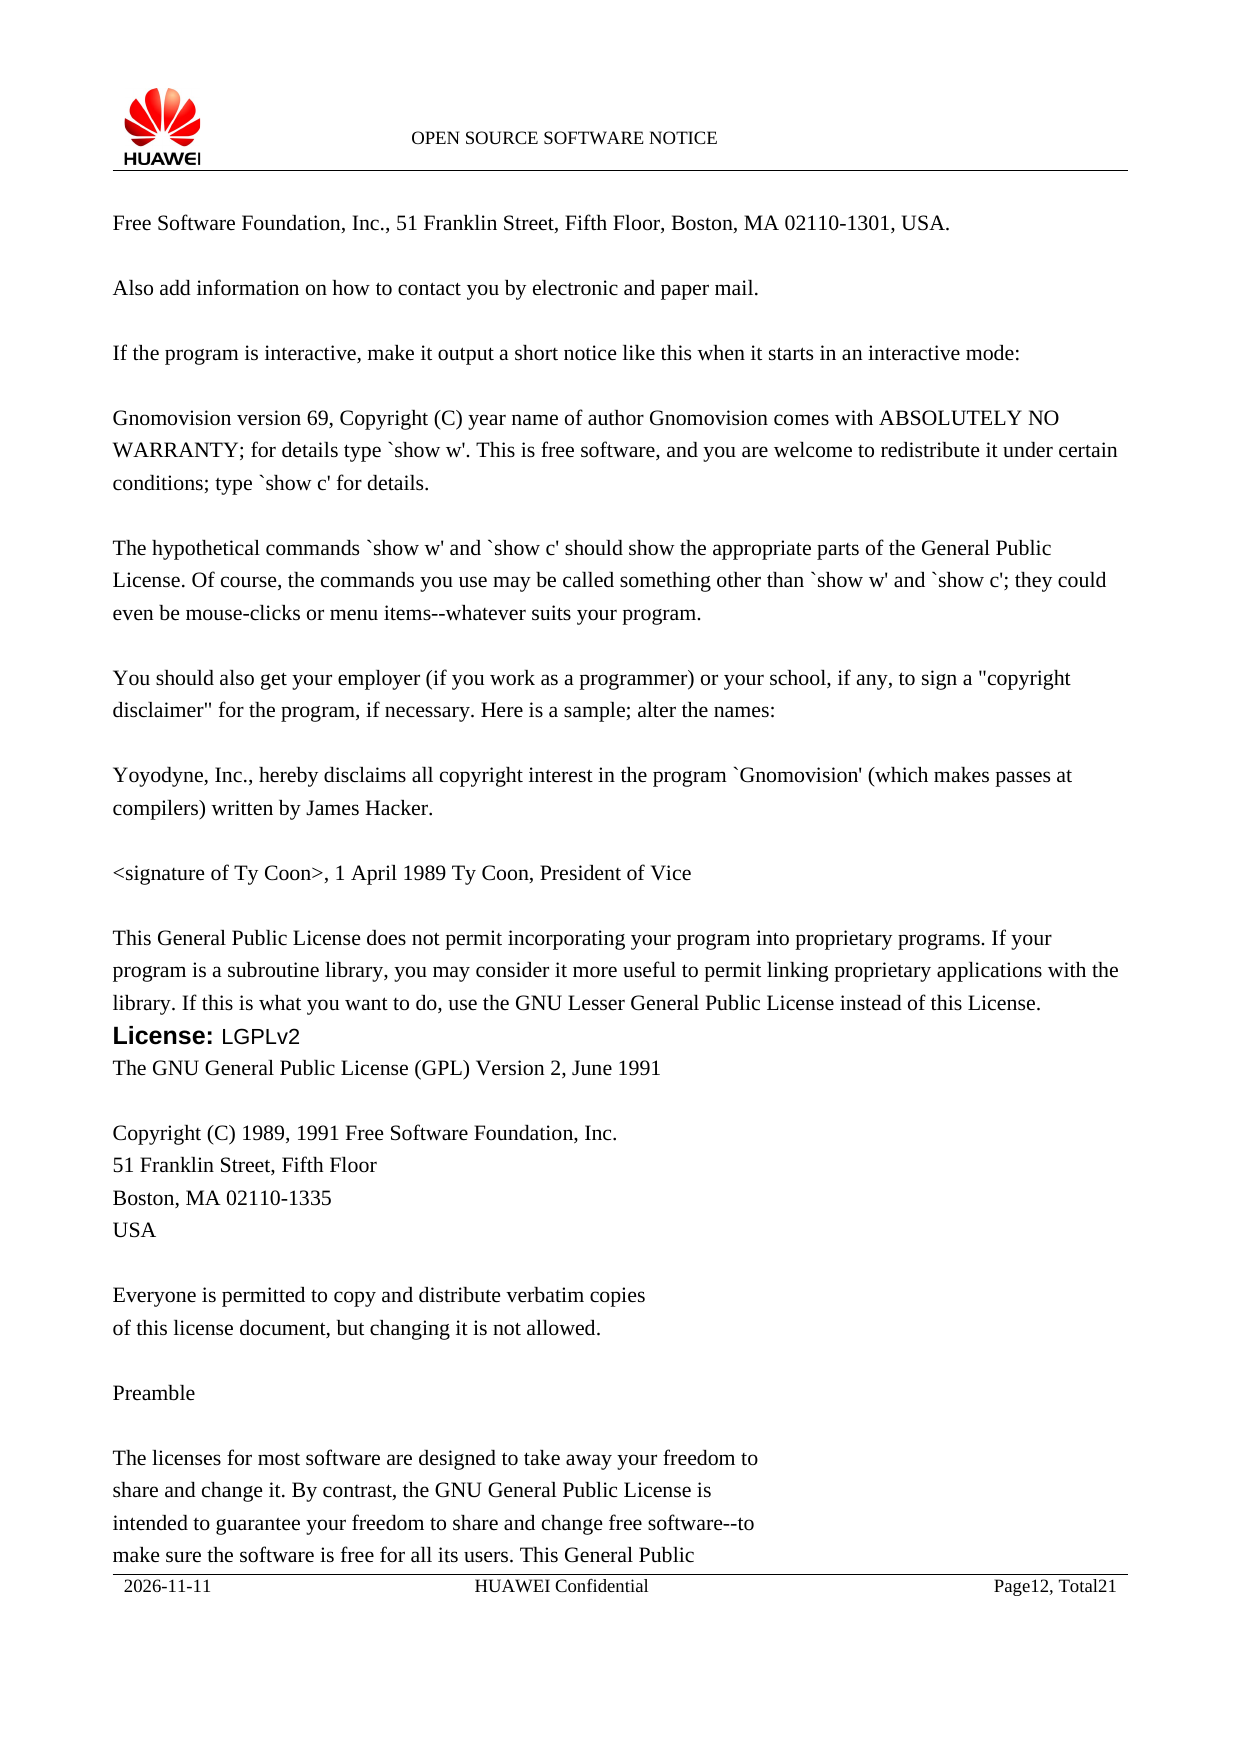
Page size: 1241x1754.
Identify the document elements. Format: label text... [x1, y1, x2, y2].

text <signature of Ty Coon>, 1 April 1989 Ty Coon, President of Vice [112, 856, 1128, 889]
text Also add information on how to contact you by electronic and paper mail. [112, 271, 1128, 304]
text The licenses for most software are designed to take away your freedom to [112, 1441, 1128, 1474]
text License: LGPLv2 [112, 1019, 1128, 1051]
text share and change it. By contrast, the GNU General Public License is [112, 1474, 1128, 1506]
text If the program is interactive, make it output a short notice like this when it starts in an interactive mode: [112, 336, 1128, 369]
text You should also get your employer (if you work as a programmer) or your school, if any, to sign a "copyright disclaimer" for the program, if necessary. Here is a sample; alter the names: [112, 661, 1128, 726]
picture [124, 88, 201, 165]
text intended to guarantee your freedom to share and change free software--to [112, 1506, 1128, 1539]
text Preamble [112, 1376, 1128, 1409]
text Everyone is permitted to copy and distribute verbatim copies [112, 1279, 1128, 1311]
text of this license document, but changing it is not allowed. [112, 1311, 1128, 1344]
text The hypothetical commands `show w' and `show c' should show the appropriate parts of the General Public License. Of course, the commands you use may be called something other than `show w' and `show c'; they could even be mouse-clicks or menu items--whatever suits your program. [112, 531, 1128, 629]
text The GNU General Public License (GPL) Version 2, June 1991 [112, 1051, 1128, 1084]
text Gnomovision version 69, Copyright (C) year name of author Gnomovision comes with ABSOLUTELY NO WARRANTY; for details type `show w'. This is free software, and you are welcome to redistribute it under certain conditions; type `show c' for details. [112, 401, 1128, 499]
text make sure the software is free for all its users. This General Public [112, 1539, 1128, 1571]
text Boston, MA 02110-1335 [112, 1181, 1128, 1214]
text 51 Franklin Street, Fifth Floor [112, 1149, 1128, 1181]
text Copyright (C) 1989, 1991 Free Software Foundation, Inc. [112, 1116, 1128, 1149]
text Yoyodyne, Inc., hereby disclaims all copyright interest in the program `Gnomovision' (which makes passes at compilers) written by James Hacker. [112, 759, 1128, 824]
text This General Public License does not permit incorporating your program into proprietary programs. If your program is a subroutine library, you may consider it more useful to permit linking proprietary applications with the library. If this is what you want to do, use the GNU Lesser General Public License instead of this License. [112, 921, 1128, 1019]
text USA [112, 1214, 1128, 1246]
